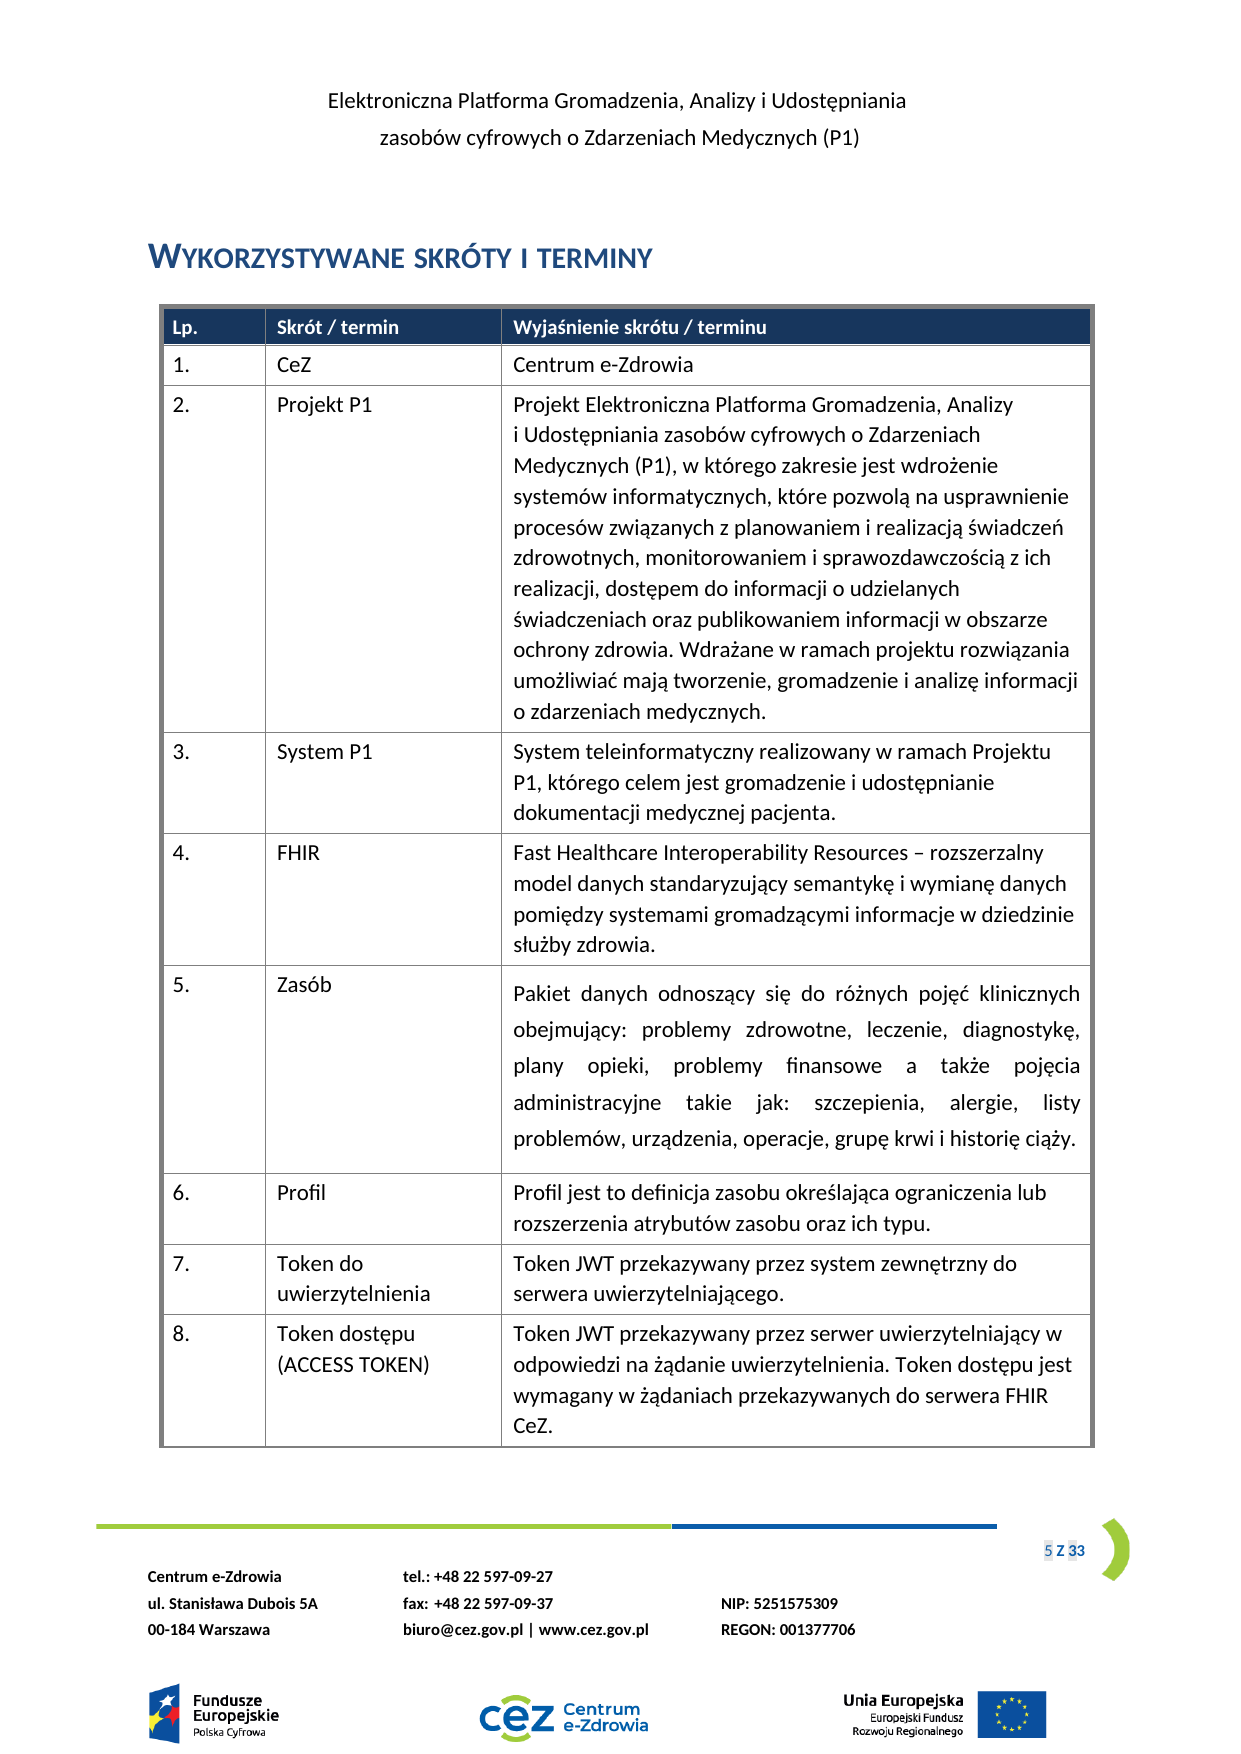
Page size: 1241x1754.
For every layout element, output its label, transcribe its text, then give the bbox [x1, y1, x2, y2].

table_header Wyjaśnienie skrótu / terminu [502, 309, 1090, 344]
table_cell System P1 [266, 733, 501, 833]
table_cell Pakiet danych odnoszący się do różnych pojęć klinicznych obejmujący: problemy zdrowotne, leczenie, diagnostykę, plany opieki, problemy finansowe a także pojęcia administracyjne takie jak: szczepienia, alergie, listy problemów, urządzenia, operacje, grupę krwi i historię ciąży. [502, 966, 1090, 1173]
table_cell 7. [164, 1245, 265, 1314]
table_header Lp. [164, 309, 265, 344]
table_cell Profil jest to definicja zasobu określająca ograniczenia lub rozszerzenia atrybutów zasobu oraz ich typu. [502, 1174, 1090, 1243]
table_cell Projekt P1 [266, 386, 501, 732]
picture [1101, 1518, 1130, 1581]
table_header Skrót / termin [266, 309, 501, 344]
table_cell Token JWT przekazywany przez system zewnętrzny do serwera uwierzytelniającego. [502, 1245, 1090, 1314]
table_cell 5. [164, 966, 265, 1173]
subtitle Wykorzystywane skróty i terminy [148, 232, 1093, 278]
table_cell Zasób [266, 966, 501, 1173]
table_cell FHIR [266, 834, 501, 965]
table_cell Projekt Elektroniczna Platforma Gromadzenia, Analizy i Udostępniania zasobów cyfrowych o Zdarzeniach Medycznych (P1), w którego zakresie jest wdrożenie systemów informatycznych, które pozwolą na usprawnienie procesów związanych z planowaniem i realizacją świadczeń zdrowotnych, monitorowaniem i sprawozdawczością z ich realizacji, dostępem do informacji o udzielanych świadczeniach oraz publikowaniem informacji w obszarze ochrony zdrowia. Wdrażane w ramach projektu rozwiązania umożliwiać mają tworzenie, gromadzenie i analizę informacji o zdarzeniach medycznych. [502, 386, 1090, 732]
table_cell Centrum e-Zdrowia [502, 346, 1090, 384]
picture [142, 1680, 285, 1746]
table_cell 1. [164, 346, 265, 384]
table_cell 2. [164, 386, 265, 732]
table_cell CeZ [266, 346, 501, 384]
table_cell Token JWT przekazywany przez serwer uwierzytelniający w odpowiedzi na żądanie uwierzytelnienia. Token dostępu jest wymagany w żądaniach przekazywanych do serwera FHIR CeZ. [502, 1315, 1090, 1446]
table_cell 3. [164, 733, 265, 833]
table_cell Fast Healthcare Interoperability Resources – rozszerzalny model danych standaryzujący semantykę i wymianę danych pomiędzy systemami gromadzącymi informacje w dziedzinie służby zdrowia. [502, 834, 1090, 965]
table_cell System teleinformatyczny realizowany w ramach Projektu P1, którego celem jest gromadzenie i udostępnianie dokumentacji medycznej pacjenta. [502, 733, 1090, 833]
table_cell Profil [266, 1174, 501, 1243]
table_cell Token do uwierzytelnienia [266, 1245, 501, 1314]
table_cell 4. [164, 834, 265, 965]
table_cell Token dostępu (ACCESS TOKEN) [266, 1315, 501, 1446]
table_cell 6. [164, 1174, 265, 1243]
picture [477, 1694, 649, 1742]
table_cell 8. [164, 1315, 265, 1446]
picture [835, 1689, 1055, 1739]
